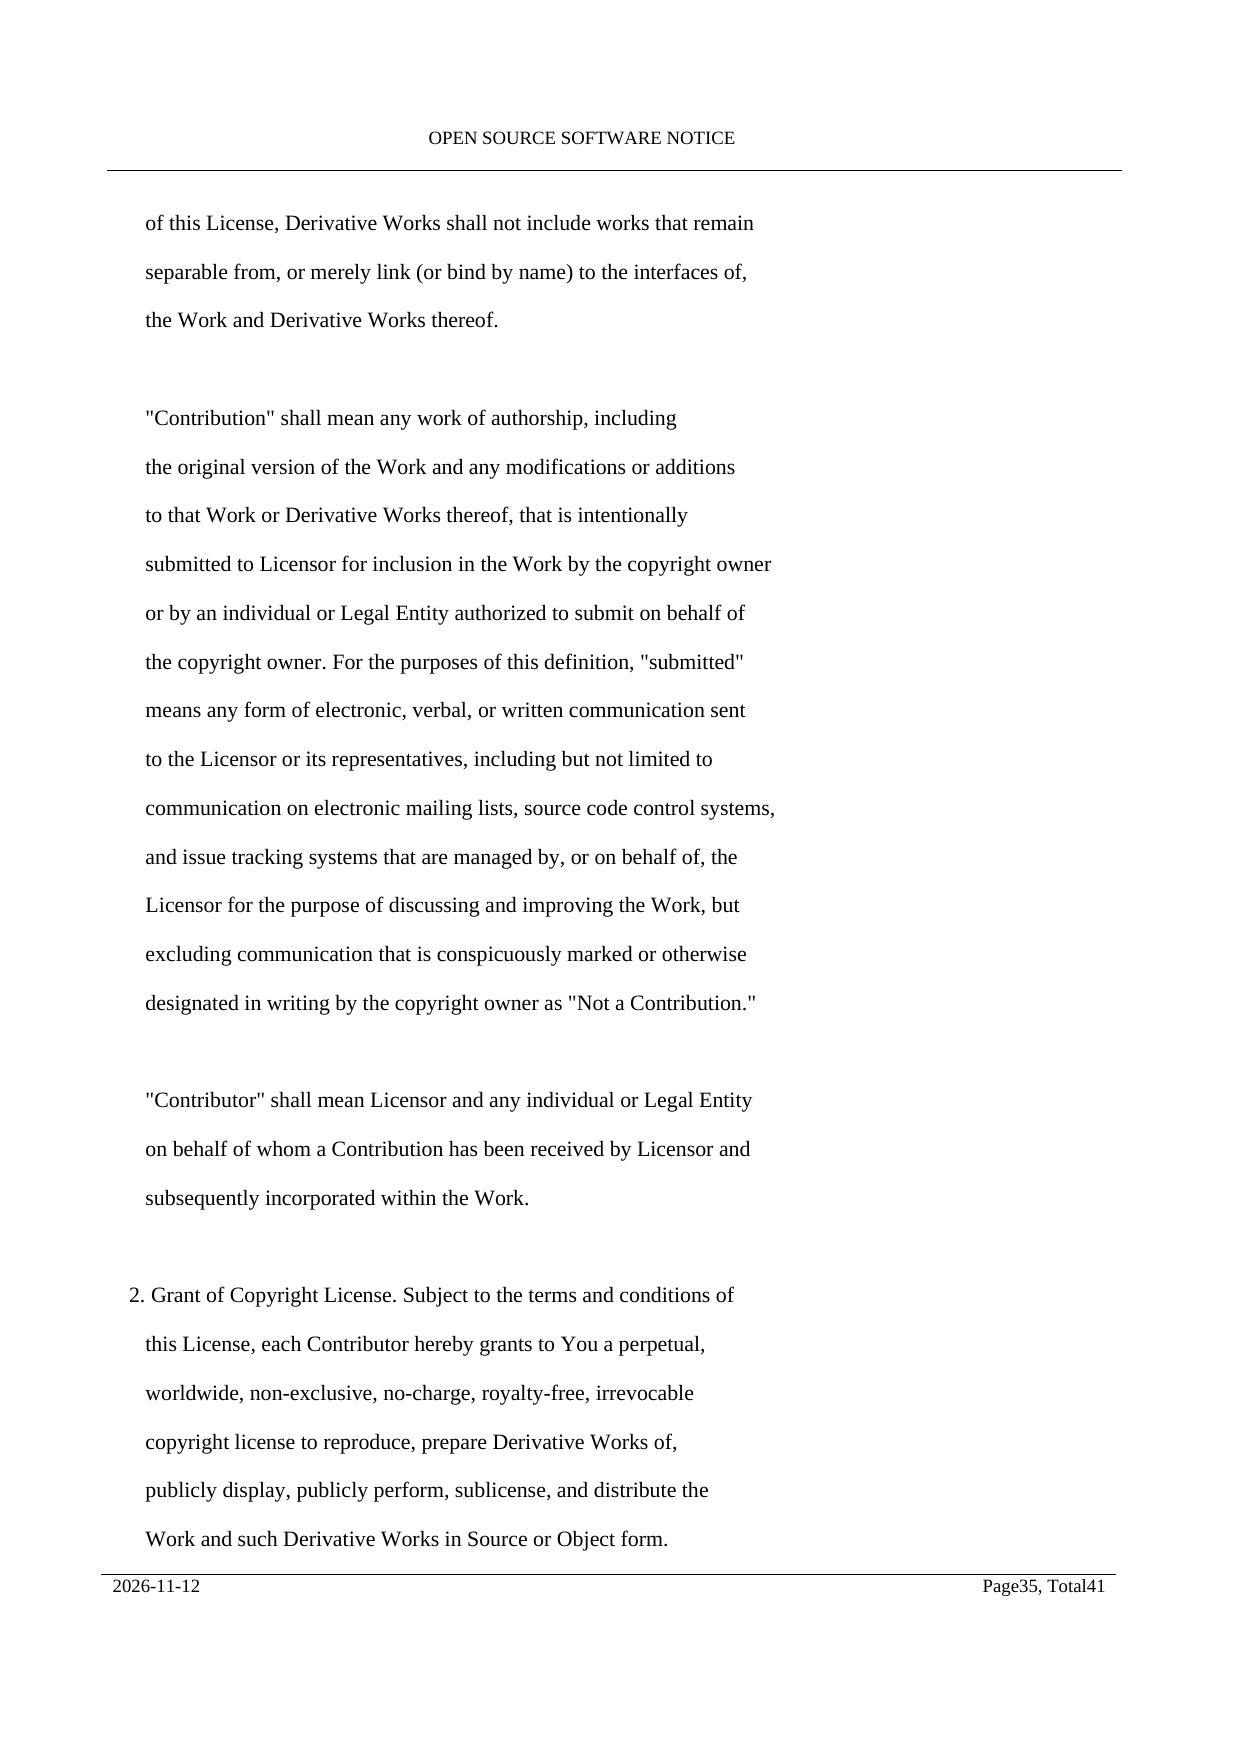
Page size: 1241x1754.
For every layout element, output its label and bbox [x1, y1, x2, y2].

text [112, 206, 1128, 1555]
